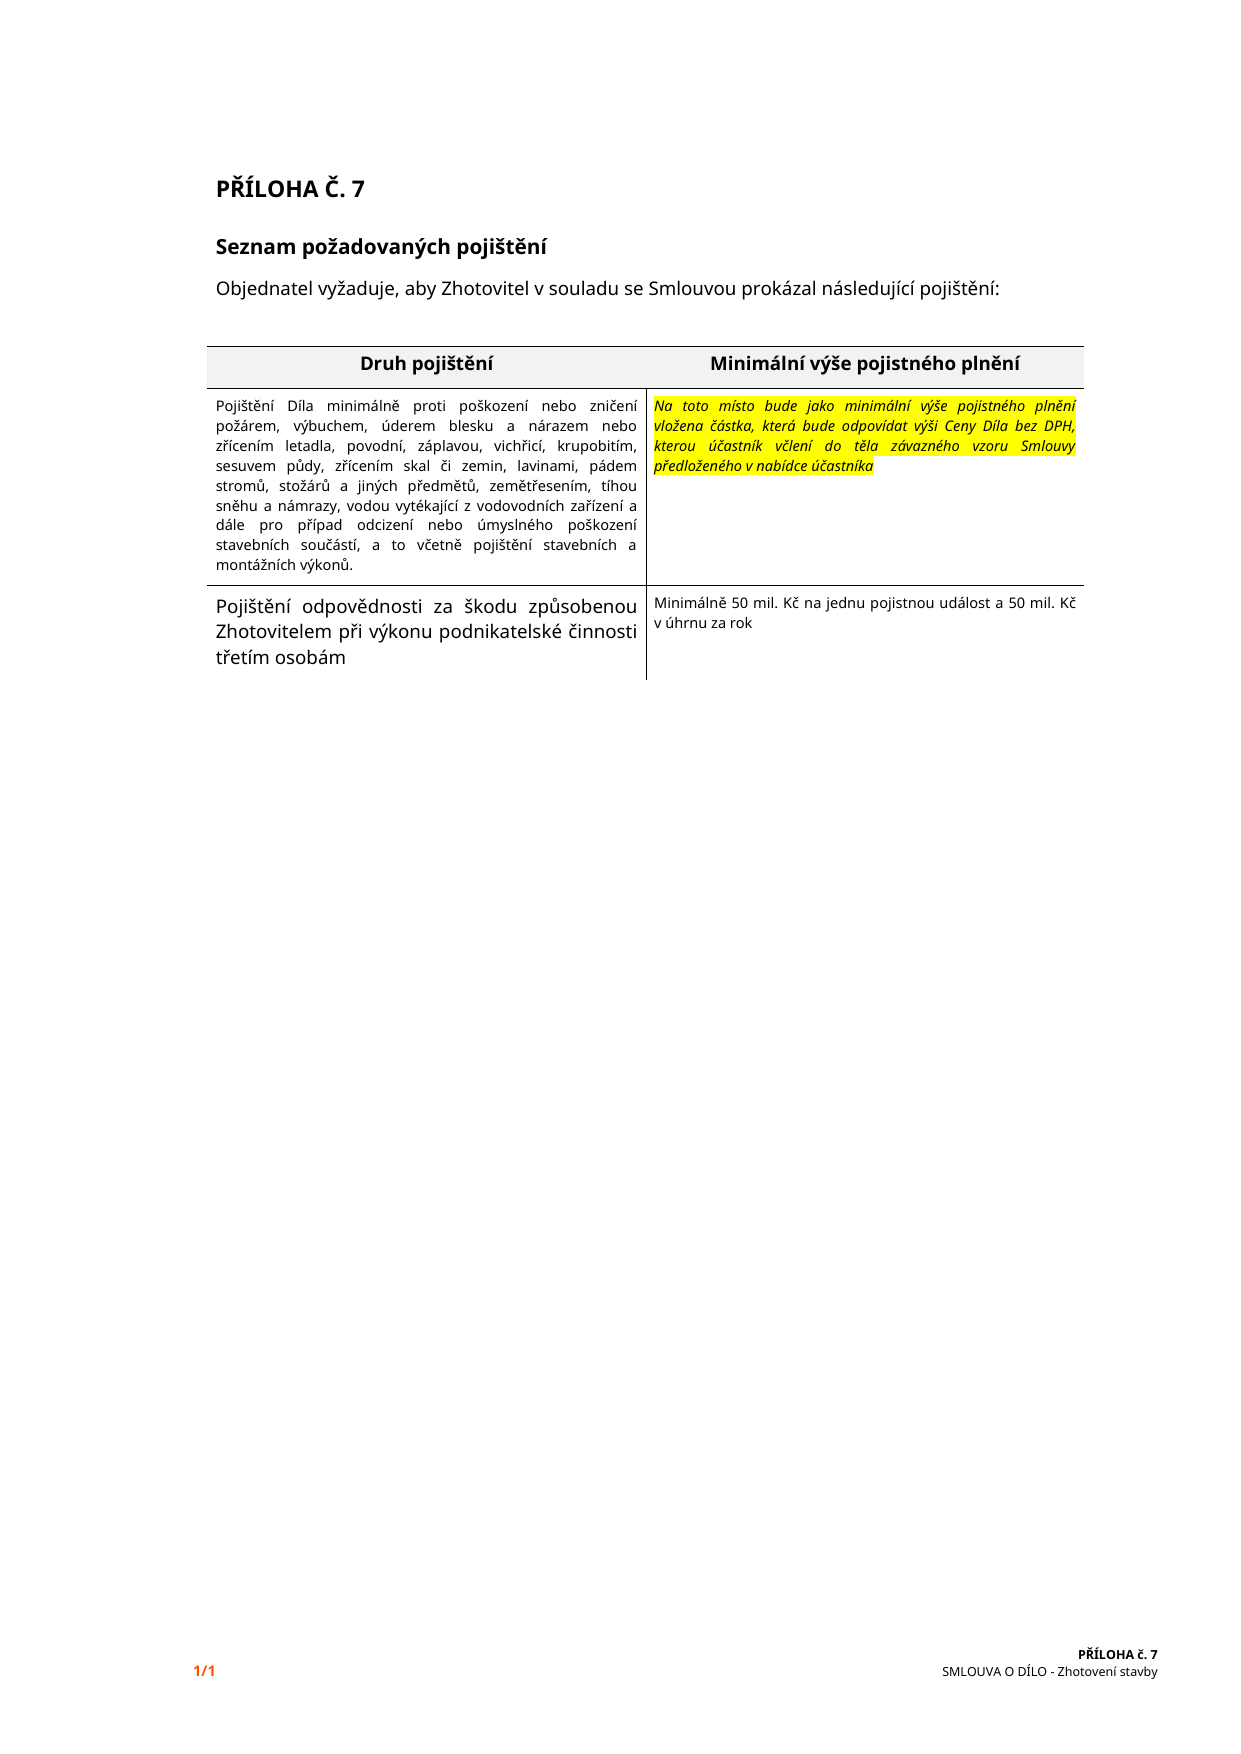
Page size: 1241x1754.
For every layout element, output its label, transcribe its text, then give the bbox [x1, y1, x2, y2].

table_cell Na toto místo bude jako minimální výše pojistného plnění vložena částka, která bude odpovídat výši Ceny Díla bez DPH, kterou účastník včlení do těla závazného vzoru Smlouvy předloženého v nabídce účastníka [647, 389, 1084, 585]
table_cell Pojištění odpovědnosti za škodu způsobenou Zhotovitelem při výkonu podnikatelské činnosti třetím osobám [207, 586, 646, 680]
table_cell Pojištění Díla minimálně proti poškození nebo zničení požárem, výbuchem, úderem blesku a nárazem nebo zřícením letadla, povodní, záplavou, vichřicí, krupobitím, sesuvem půdy, zřícením skal či zemin, lavinami, pádem stromů, stožárů a jiných předmětů, zemětřesením, tíhou sněhu a námrazy, vodou vytékající z vodovodních zařízení a dále pro případ odcizení nebo úmyslného poškození stavebních součástí, a to včetně pojištění stavebních a montážních výkonů. [207, 389, 646, 585]
text Příloha č. 7 [216, 172, 1093, 204]
table_header Minimální výše pojistného plnění [646, 347, 1084, 388]
table_header Druh pojištění [207, 347, 646, 388]
text Seznam požadovaných pojištění [216, 232, 1093, 260]
text Objednatel vyžaduje, aby Zhotovitel v souladu se Smlouvou prokázal následující pojištění: [216, 276, 1093, 301]
table_cell Minimálně 50 mil. Kč na jednu pojistnou událost a 50 mil. Kč v úhrnu za rok [647, 586, 1084, 680]
